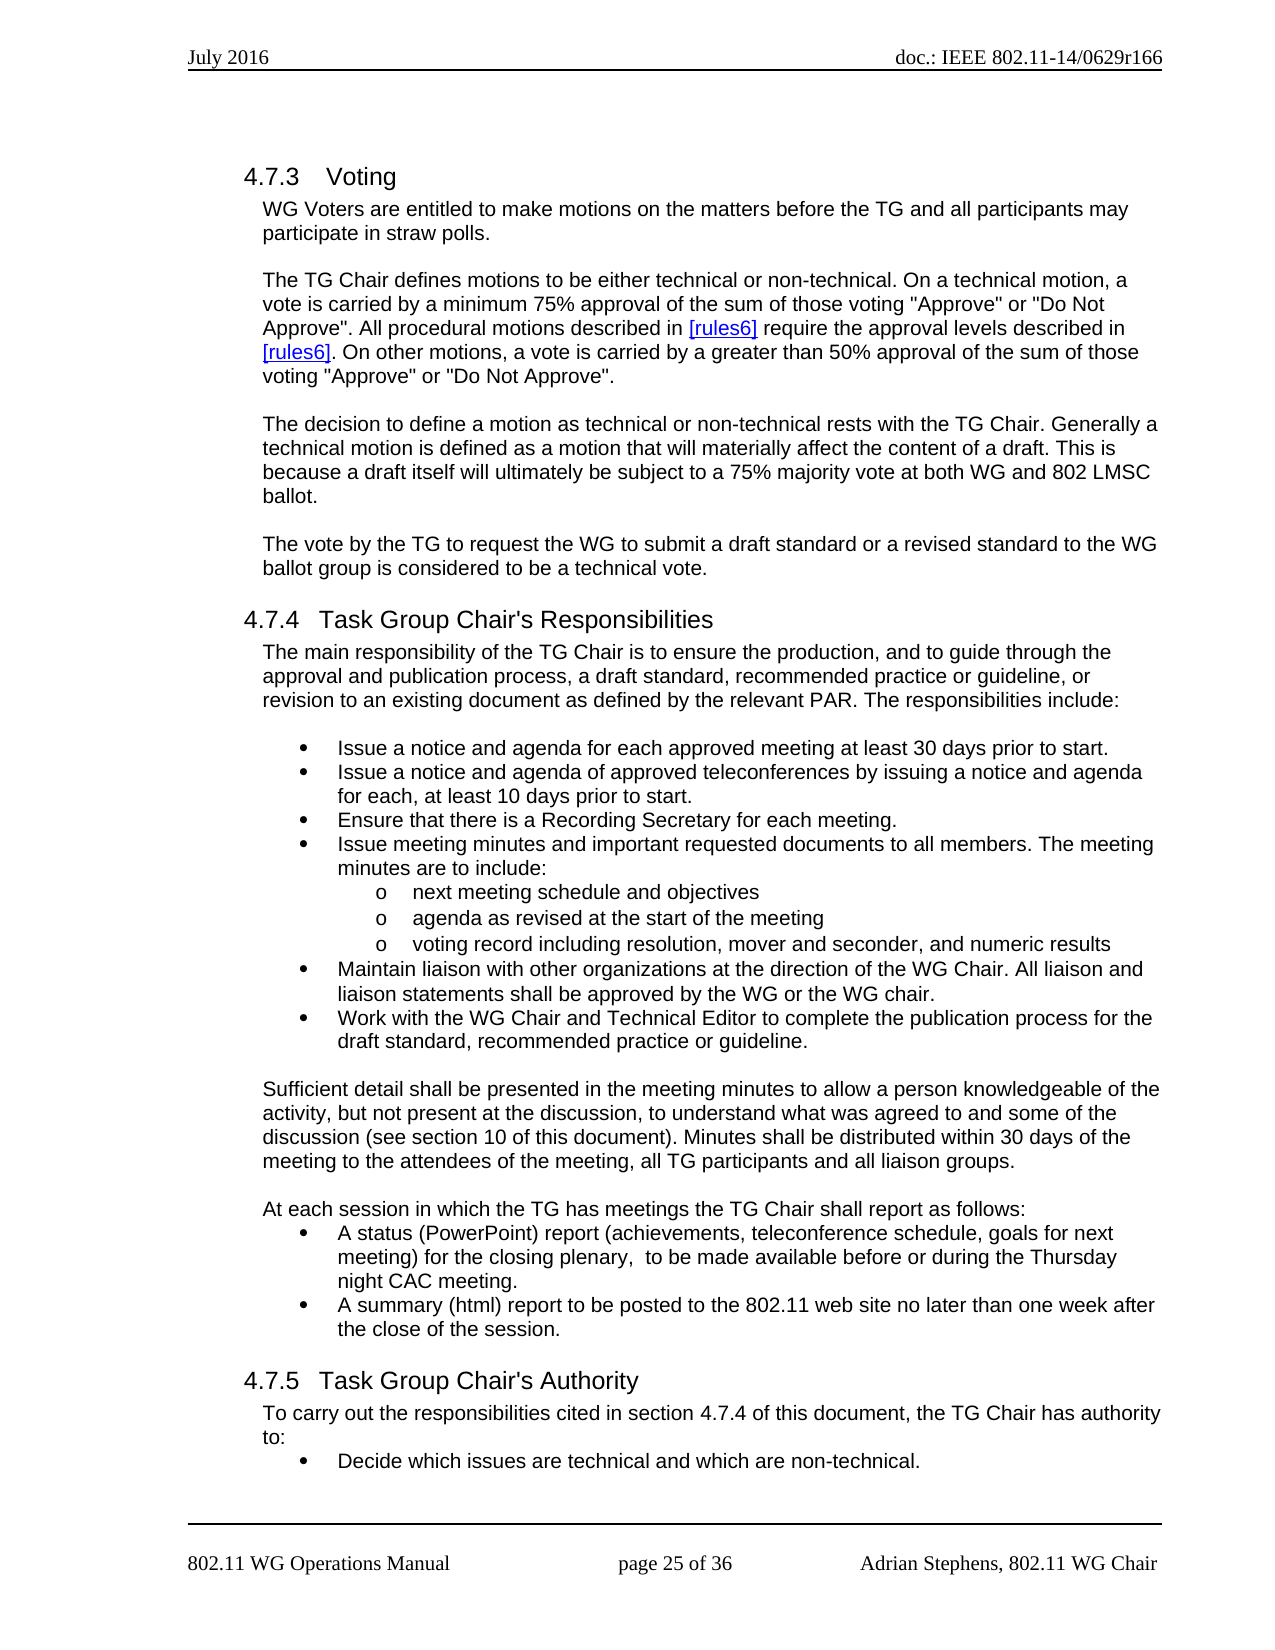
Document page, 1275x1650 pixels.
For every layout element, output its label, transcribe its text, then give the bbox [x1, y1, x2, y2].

text The main responsibility of the TG Chair is to ensure the production, and to guide through the approval and publication process, a draft standard, recommended practice or guideline, or revision to an existing document as defined by the relevant PAR. The responsibilities include: [262, 640, 1162, 712]
list Work with the WG Chair and Technical Editor to complete the publication process for the draft standard, recommended practice or guideline. [300, 1005, 1162, 1053]
list next meeting schedule and objectives [375, 880, 1162, 906]
list Issue meeting minutes and important requested documents to all members. The meeting minutes are to include: [300, 832, 1162, 880]
text The TG Chair defines motions to be either technical or non-technical. On a technical motion, a vote is carried by a minimum 75% approval of the sum of those voting "Approve" or "Do Not Approve". All procedural motions described in [rules6] require the approval levels described in [rules6]. On other motions, a vote is carried by a greater than 50% approval of the sum of those voting "Approve" or "Do Not Approve". [262, 268, 1162, 388]
text Sufficient detail shall be presented in the meeting minutes to allow a person knowledgeable of the activity, but not present at the discussion, to understand what was agreed to and some of the discussion (see section 10 of this document). Minutes shall be distributed within 30 days of the meeting to the attendees of the meeting, all TG participants and all liaison groups. [262, 1077, 1162, 1173]
text To carry out the responsibilities cited in section 4.7.4 of this document, the TG Chair has authority to: [262, 1401, 1162, 1449]
list Ensure that there is a Recording Secretary for each meeting. [300, 808, 1162, 832]
list Issue a notice and agenda of approved teleconferences by issuing a notice and agenda for each, at least 10 days prior to start. [300, 760, 1162, 808]
text At each session in which the TG has meetings the TG Chair shall report as follows: [262, 1197, 1162, 1221]
list A summary (html) report to be posted to the 802.11 web site no later than one week after the close of the session. [300, 1293, 1162, 1341]
text The vote by the TG to request the WG to submit a draft standard or a revised standard to the WG ballot group is considered to be a technical vote. [262, 532, 1162, 580]
text The decision to define a motion as technical or non-technical rests with the TG Chair. Generally a technical motion is defined as a motion that will materially affect the content of a draft. This is because a draft itself will ultimately be subject to a 75% majority vote at both WG and 802 LMSC ballot. [262, 412, 1162, 508]
subtitle Task Group Chair's Responsibilities [244, 605, 1162, 633]
text WG Voters are entitled to make motions on the matters before the TG and all participants may participate in straw polls. [262, 196, 1162, 244]
list A status (PowerPoint) report (achievements, teleconference schedule, goals for next meeting) for the closing plenary, to be made available before or during the Thursday night CAC meeting. [300, 1221, 1162, 1293]
list Maintain liaison with other organizations at the direction of the WG Chair. All liaison and liaison statements shall be approved by the WG or the WG chair. [300, 957, 1162, 1005]
subtitle Task Group Chair's Authority [244, 1366, 1162, 1395]
list agenda as revised at the start of the meeting [375, 906, 1162, 931]
list voting record including resolution, mover and seconder, and numeric results [375, 931, 1162, 957]
list Decide which issues are technical and which are non-technical. [300, 1449, 1162, 1473]
subtitle Voting [244, 161, 1162, 190]
list Issue a notice and agenda for each approved meeting at least 30 days prior to start. [300, 736, 1162, 760]
